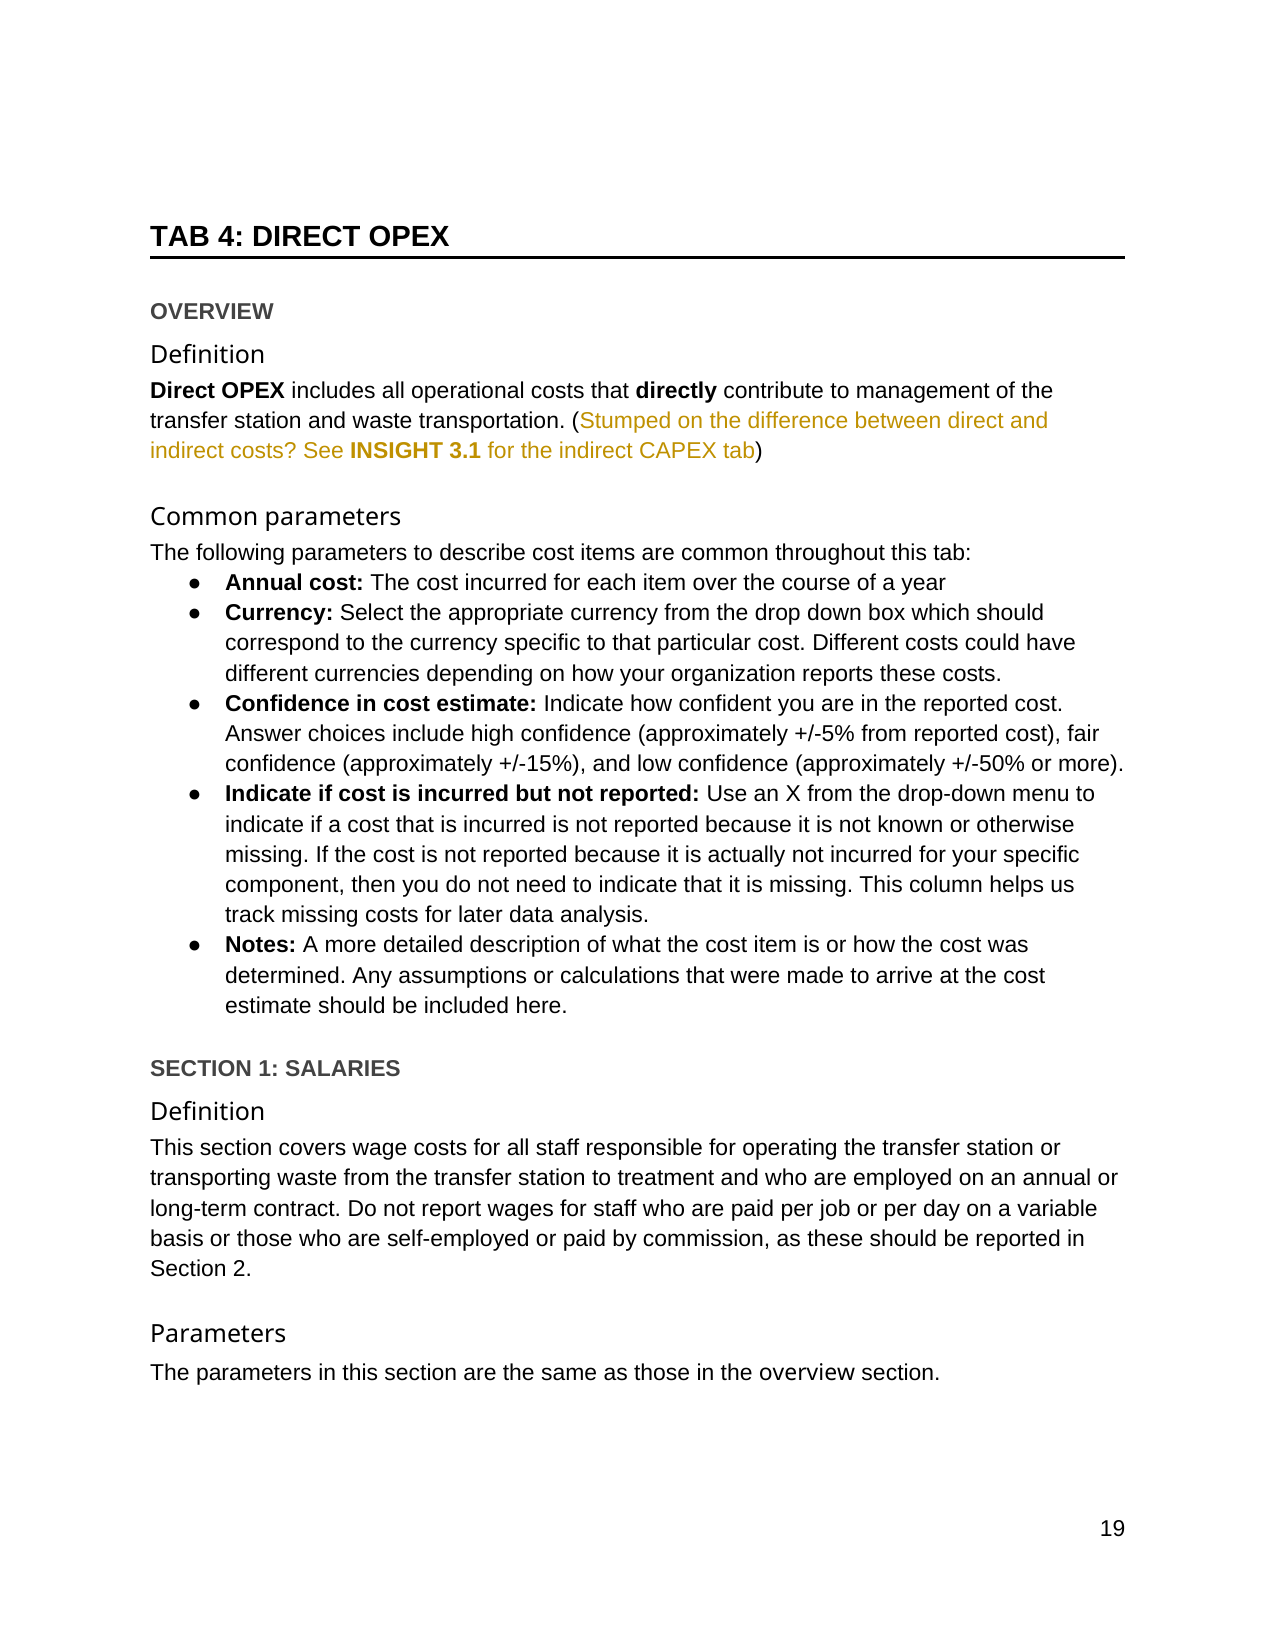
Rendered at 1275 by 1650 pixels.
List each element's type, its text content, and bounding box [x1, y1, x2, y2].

text The following parameters to describe cost items are common throughout this tab: [150, 539, 1125, 565]
subtitle Common parameters [150, 498, 1125, 533]
subtitle Definition [150, 1094, 1125, 1128]
subtitle OVERVIEW [150, 298, 1125, 324]
list Annual cost: The cost incurred for each item over the course of a year [187, 569, 1125, 595]
subtitle TAB 4: DIRECT OPEX [150, 219, 1125, 256]
list Confidence in cost estimate: Indicate how confident you are in the reported cost. Answer choices include high confidence (approximately +/-5% from reported cost), fair confidence (approximately +/-15%), and low confidence (approximately +/-50% or more). [187, 690, 1125, 777]
list Indicate if cost is incurred but not reported: Use an X from the drop-down menu to indicate if a cost that is incurred is not reported because it is not known or otherwise missing. If the cost is not reported because it is actually not incurred for your specific component, then you do not need to indicate that it is missing. This column helps us track missing costs for later data analysis. [187, 780, 1125, 928]
text Direct OPEX includes all operational costs that directly contribute to management of the transfer station and waste transportation. (Stumped on the difference between direct and indirect costs? See INSIGHT 3.1 for the indirect CAPEX tab) [150, 377, 1125, 463]
subtitle Definition [150, 336, 1125, 371]
subtitle SECTION 1: SALARIES [150, 1055, 1125, 1082]
text The parameters in this section are the same as those in the overview section. [150, 1356, 1125, 1387]
text This section covers wage costs for all staff responsible for operating the transfer station or transporting waste from the transfer station to treatment and who are employed on an annual or long-term contract. Do not report wages for staff who are paid per job or per day on a variable basis or those who are self-employed or paid by commission, as these should be reported in Section 2. [150, 1134, 1125, 1281]
list Currency: Select the appropriate currency from the drop down box which should correspond to the currency specific to that particular cost. Different costs could have different currencies depending on how your organization reports these costs. [187, 599, 1125, 686]
list Notes: A more detailed description of what the cost item is or how the cost was determined. Any assumptions or calculations that were made to arrive at the cost estimate should be included here. [187, 931, 1125, 1018]
subtitle Parameters [150, 1315, 1125, 1349]
